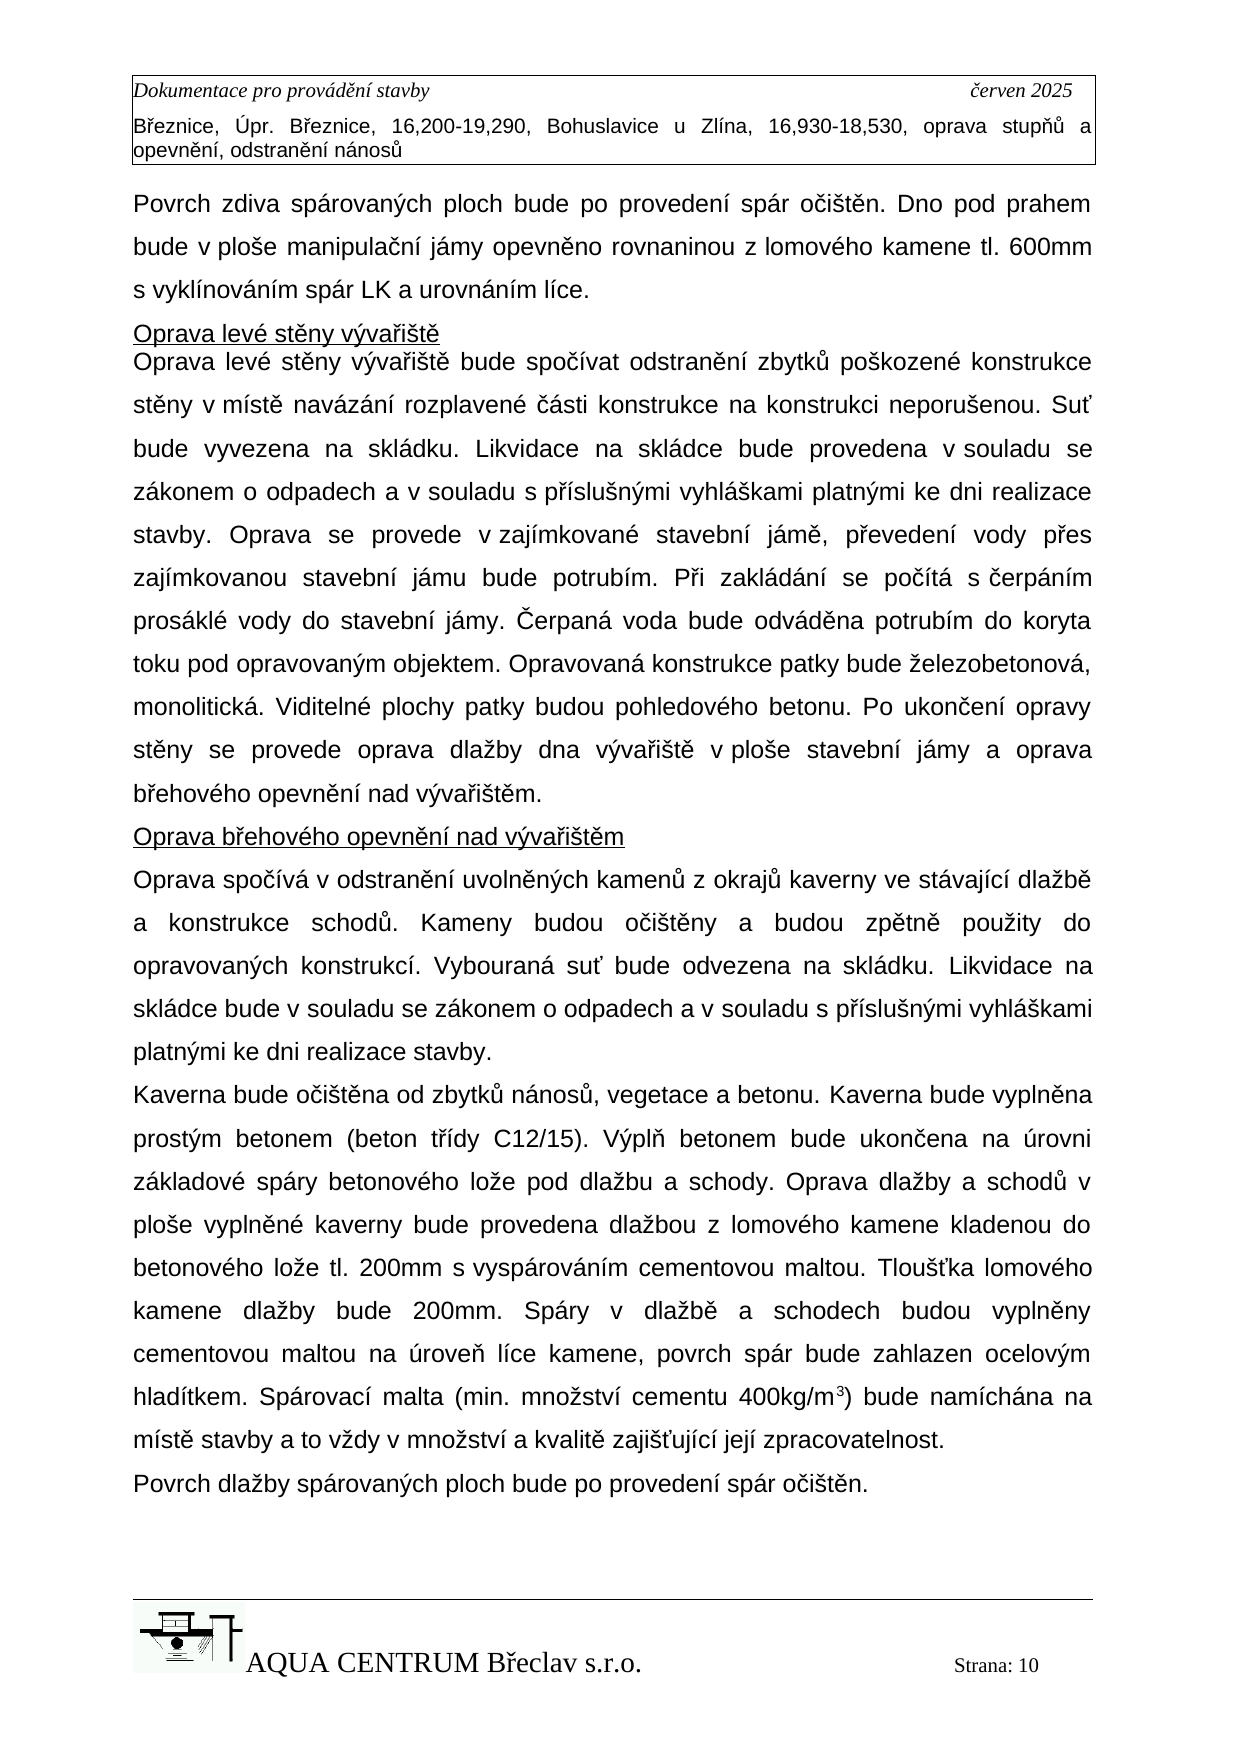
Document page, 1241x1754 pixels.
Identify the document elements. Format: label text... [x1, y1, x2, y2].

text Oprava spočívá v odstranění uvolněných kamenů z okrajů kaverny ve stávající dlažbě a konstrukce schodů. Kameny budou očištěny a budou zpětně použity do opravovaných konstrukcí. Vybouraná suť bude odvezena na skládku. Likvidace na skládce bude v souladu se zákonem o odpadech a v souladu s příslušnými vyhláškami platnými ke dni realizace stavby. [133, 865, 1093, 1066]
text Oprava břehového opevnění nad vývařištěm [133, 822, 1093, 851]
text Oprava levé stěny vývařiště bude spočívat odstranění zbytků poškozené konstrukce stěny v místě navázání rozplavené části konstrukce na konstrukci neporušenou. Suť bude vyvezena na skládku. Likvidace na skládce bude provedena v souladu se zákonem o odpadech a v souladu s příslušnými vyhláškami platnými ke dni realizace stavby. Oprava se provede v zajímkované stavební jámě, převedení vody přes zajímkovanou stavební jámu bude potrubím. Při zakládání se počítá s čerpáním prosáklé vody do stavební jámy. Čerpaná voda bude odváděna potrubím do koryta toku pod opravovaným objektem. Opravovaná konstrukce patky bude železobetonová, monolitická. Viditelné plochy patky budou pohledového betonu. Po ukončení opravy stěny se provede oprava dlažby dna vývařiště v ploše stavební jámy a oprava břehového opevnění nad vývařištěm. [133, 347, 1093, 807]
text Oprava levé stěny vývařiště [133, 319, 1093, 347]
picture [132, 1602, 246, 1673]
text Povrch dlažby spárovaných ploch bude po provedení spár očištěn. [133, 1469, 1093, 1497]
text Kaverna bude očištěna od zbytků nánosů, vegetace a betonu. Kaverna bude vyplněna prostým betonem (beton třídy C12/15). Výplň betonem bude ukončena na úrovni základové spáry betonového lože pod dlažbu a schody. Oprava dlažby a schodů v ploše vyplněné kaverny bude provedena dlažbou z lomového kamene kladenou do betonového lože tl. 200mm s vyspárováním cementovou maltou. Tloušťka lomového kamene dlažby bude 200mm. Spáry v dlažbě a schodech budou vyplněny cementovou maltou na úroveň líce kamene, povrch spár bude zahlazen ocelovým hladítkem. Spárovací malta (min. množství cementu 400kg/m3) bude namíchána na místě stavby a to vždy v množství a kvalitě zajišťující její zpracovatelnost. [133, 1081, 1093, 1454]
text Povrch zdiva spárovaných ploch bude po provedení spár očištěn. Dno pod prahem bude v ploše manipulační jámy opevněno rovnaninou z lomového kamene tl. 600mm s vyklínováním spár LK a urovnáním líce. [133, 189, 1093, 304]
